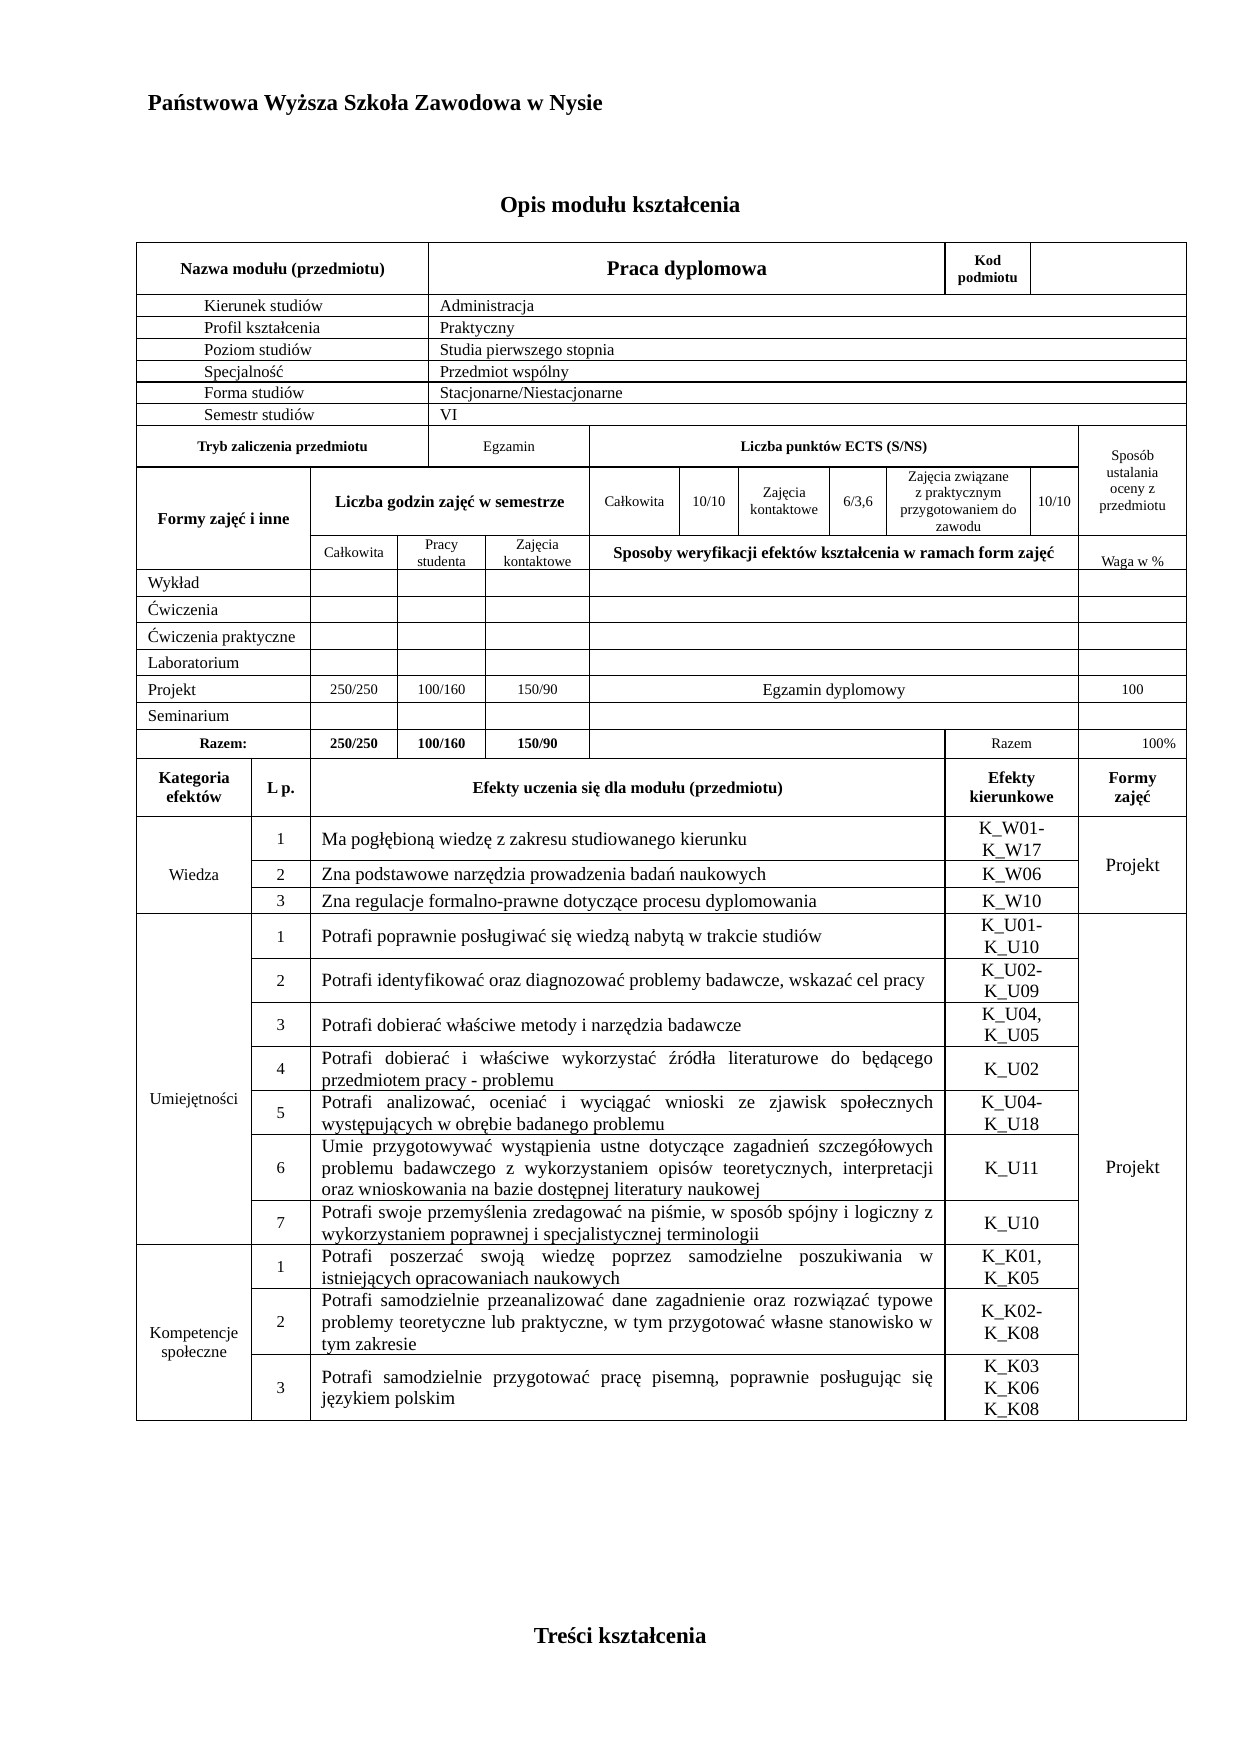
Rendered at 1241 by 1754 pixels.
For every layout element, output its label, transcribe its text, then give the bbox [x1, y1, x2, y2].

table_cell [486, 570, 589, 596]
table_cell Semestr studiów [137, 404, 428, 425]
table_header [1031, 243, 1186, 294]
table_cell Administracja [429, 295, 1186, 316]
table_cell K_W06 [946, 861, 1078, 887]
table_cell Formy zajęć [1079, 759, 1186, 816]
table_cell K_U02- K_U09 [946, 959, 1078, 1002]
table_cell [398, 703, 485, 728]
table_cell [311, 623, 397, 649]
table_cell 250/250 [311, 730, 397, 757]
table_cell Sposoby weryfikacji efektów kształcenia w ramach form zajęć [590, 536, 1078, 569]
table_cell Całkowita [311, 536, 397, 569]
table_cell [486, 703, 589, 728]
table_cell Forma studiów [137, 383, 428, 403]
table_cell Kompetencje społeczne [137, 1245, 251, 1420]
table_cell Efekty uczenia się dla modułu (przedmiotu) [311, 759, 944, 816]
table_cell 3 [252, 1355, 310, 1420]
table_cell 1 [252, 914, 310, 957]
table_cell K_K02-K_K08 [946, 1289, 1078, 1354]
table_cell 2 [252, 861, 310, 887]
table_cell K_U11 [946, 1135, 1078, 1200]
table_cell Projekt [1079, 914, 1186, 1420]
table_cell Seminarium [137, 703, 310, 728]
table_cell 1 [252, 817, 310, 860]
table_cell Umiejętności [137, 914, 251, 1244]
table_cell K_U01-K_U10 [946, 914, 1078, 957]
table_cell 150/90 [486, 676, 589, 702]
table_cell Razem [946, 730, 1078, 757]
table_cell [1079, 597, 1186, 622]
table_cell Sposób ustalania oceny z przedmiotu [1079, 426, 1186, 534]
table_cell K_K01, K_K05 [946, 1245, 1078, 1288]
table_cell Studia pierwszego stopnia [429, 339, 1186, 359]
table_cell Zajęcia kontaktowe [486, 536, 589, 569]
table_cell [398, 650, 485, 675]
table_cell Potrafi swoje przemyślenia zredagować na piśmie, w sposób spójny i logiczny z wykorzystaniem poprawnej i specjalistycznej terminologii [311, 1201, 944, 1244]
table_cell 250/250 [311, 676, 397, 702]
table_cell [590, 730, 944, 757]
table_cell Efekty kierunkowe [946, 759, 1078, 816]
table_cell [590, 623, 1078, 649]
table_cell Ćwiczenia [137, 597, 310, 622]
table_cell [311, 650, 397, 675]
table_cell L p. [252, 759, 310, 816]
table_cell [311, 703, 397, 728]
table_cell K_K03 K_K06 K_K08 [946, 1355, 1078, 1420]
table_cell K_U04, K_U05 [946, 1003, 1078, 1046]
table_cell Potrafi poprawnie posługiwać się wiedzą nabytą w trakcie studiów [311, 914, 944, 957]
table_cell Specjalność [137, 361, 428, 381]
table_cell Potrafi dobierać i właściwe wykorzystać źródła literaturowe do będącego przedmiotem pracy - problemu [311, 1047, 944, 1090]
table_cell Projekt [137, 676, 310, 702]
table_cell Ćwiczenia praktyczne [137, 623, 310, 649]
table_cell [590, 597, 1078, 622]
table_cell Razem: [137, 730, 310, 757]
text Treści kształcenia [148, 1622, 1092, 1648]
table_cell Poziom studiów [137, 339, 428, 359]
table_cell 4 [252, 1047, 310, 1090]
table_cell [311, 570, 397, 596]
table_cell 7 [252, 1201, 310, 1244]
table_cell Potrafi analizować, oceniać i wyciągać wnioski ze zjawisk społecznych występujących w obrębie badanego problemu [311, 1091, 944, 1134]
table_header Kod podmiotu [946, 243, 1030, 294]
table_cell [1079, 650, 1186, 675]
table_cell Potrafi identyfikować oraz diagnozować problemy badawcze, wskazać cel pracy [311, 959, 944, 1002]
table_cell K_W10 [946, 888, 1078, 913]
table_cell [590, 570, 1078, 596]
table_cell [1079, 703, 1186, 728]
table_cell VI [429, 404, 1186, 425]
table_cell K_W01- K_W17 [946, 817, 1078, 860]
table_cell 100/160 [398, 676, 485, 702]
table_cell 2 [252, 1289, 310, 1354]
table_cell [398, 623, 485, 649]
table_cell Przedmiot wspólny [429, 361, 1186, 381]
table_cell 150/90 [486, 730, 589, 757]
table_cell Potrafi samodzielnie przeanalizować dane zagadnienie oraz rozwiązać typowe problemy teoretyczne lub praktyczne, w tym przygotować własne stanowisko w tym zakresie [311, 1289, 944, 1354]
table_cell 100% [1079, 730, 1186, 757]
table_cell Zajęcia związane z praktycznym przygotowaniem do zawodu [887, 468, 1030, 534]
table_cell 3 [252, 1003, 310, 1046]
table_cell Wykład [137, 570, 310, 596]
table_cell Ma pogłębioną wiedzę z zakresu studiowanego kierunku [311, 817, 944, 860]
table_cell Projekt [1079, 817, 1186, 913]
table_cell 5 [252, 1091, 310, 1134]
table_cell [486, 597, 589, 622]
table_header Praca dyplomowa [429, 243, 944, 294]
table_cell Liczba godzin zajęć w semestrze [311, 468, 589, 534]
table_cell Potrafi dobierać właściwe metody i narzędzia badawcze [311, 1003, 944, 1046]
table_cell Zajęcia kontaktowe [739, 468, 829, 534]
table_cell [398, 597, 485, 622]
table_cell [590, 650, 1078, 675]
table_cell [311, 597, 397, 622]
table_cell Kategoria efektów [137, 759, 251, 816]
table_cell Zna podstawowe narzędzia prowadzenia badań naukowych [311, 861, 944, 887]
table_cell K_U10 [946, 1201, 1078, 1244]
table_cell Praktyczny [429, 317, 1186, 338]
table_cell [486, 650, 589, 675]
table_cell Egzamin dyplomowy [590, 676, 1078, 702]
table_cell 3 [252, 888, 310, 913]
table_cell 10/10 [1031, 468, 1078, 534]
table_cell Liczba punktów ECTS (S/NS) [590, 426, 1078, 466]
table_cell [1079, 570, 1186, 596]
table_cell Stacjonarne/Niestacjonarne [429, 383, 1186, 403]
table_cell Umie przygotowywać wystąpienia ustne dotyczące zagadnień szczegółowych problemu badawczego z wykorzystaniem opisów teoretycznych, interpretacji oraz wnioskowania na bazie dostępnej literatury naukowej [311, 1135, 944, 1200]
table_cell K_U04-K_U18 [946, 1091, 1078, 1134]
table_cell [398, 570, 485, 596]
table_cell 100/160 [398, 730, 485, 757]
table_cell Laboratorium [137, 650, 310, 675]
table_cell 2 [252, 959, 310, 1002]
table_cell 6 [252, 1135, 310, 1200]
table_cell Potrafi poszerzać swoją wiedzę poprzez samodzielne poszukiwania w istniejących opracowaniach naukowych [311, 1245, 944, 1288]
table_cell Wiedza [137, 817, 251, 913]
table_cell Zna regulacje formalno-prawne dotyczące procesu dyplomowania [311, 888, 944, 913]
table_cell Całkowita [590, 468, 679, 534]
text Państwowa Wyższa Szkoła Zawodowa w Nysie [148, 89, 1092, 115]
table_cell 6/3,6 [830, 468, 886, 534]
table_cell Egzamin [429, 426, 589, 466]
table_cell 1 [252, 1245, 310, 1288]
table_cell Profil kształcenia [137, 317, 428, 338]
text Opis modułu kształcenia [148, 191, 1092, 217]
table_cell [1079, 623, 1186, 649]
table_cell [486, 623, 589, 649]
table_cell Potrafi samodzielnie przygotować pracę pisemną, poprawnie posługując się językiem polskim [311, 1355, 944, 1420]
table_cell Tryb zaliczenia przedmiotu [137, 426, 428, 466]
table_cell Waga w % [1079, 536, 1186, 569]
table_cell Pracy studenta [398, 536, 485, 569]
table_cell Formy zajęć i inne [137, 468, 310, 569]
table_cell 10/10 [680, 468, 738, 534]
table_cell [590, 703, 1078, 728]
table_cell 100 [1079, 676, 1186, 702]
table_cell Kierunek studiów [137, 295, 428, 316]
table_header Nazwa modułu (przedmiotu) [137, 243, 428, 294]
table_cell K_U02 [946, 1047, 1078, 1090]
